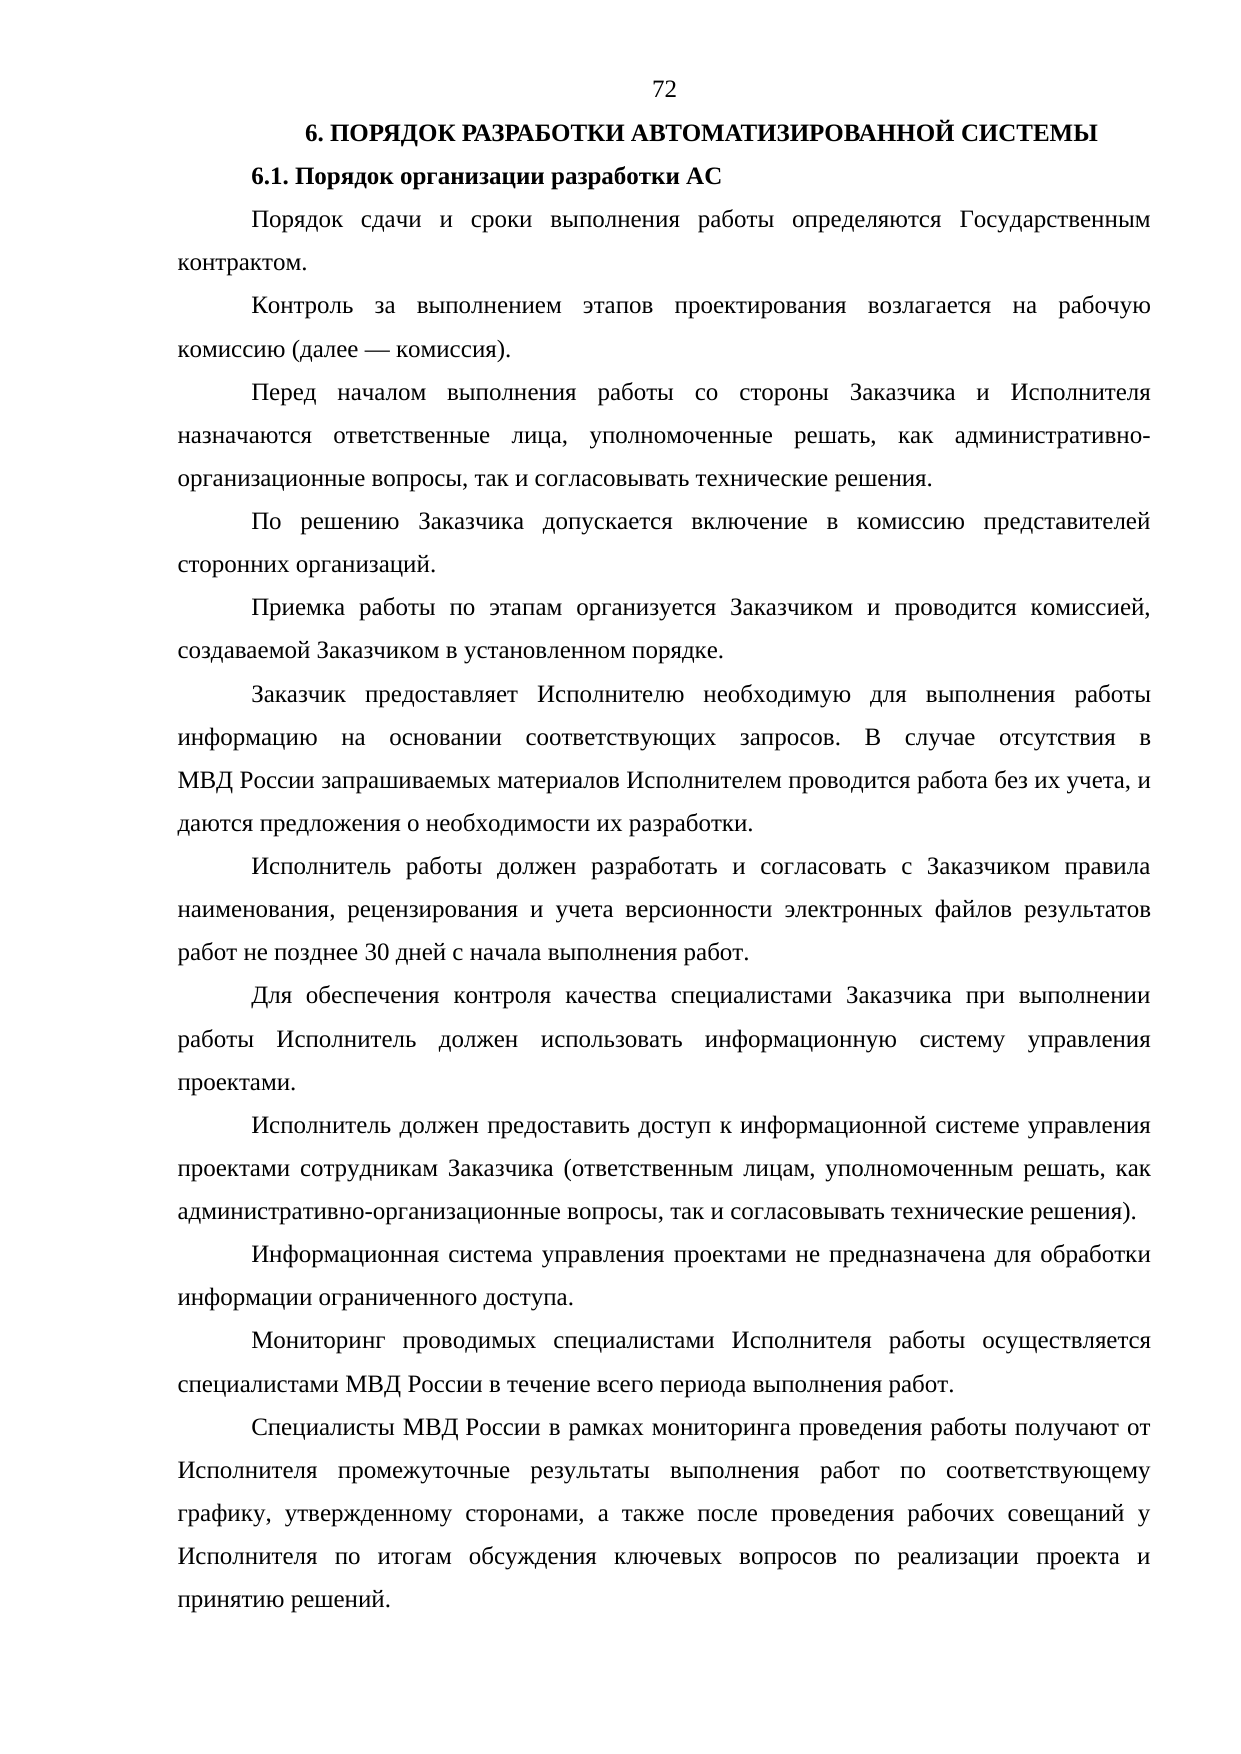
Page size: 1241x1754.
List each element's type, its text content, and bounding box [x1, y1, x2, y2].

subtitle Порядок разработки автоматизированной системы [177, 118, 1152, 147]
text Приемка работы по этапам организуется Заказчиком и проводится комиссией, создаваемой Заказчиком в установленном порядке. [177, 592, 1152, 664]
text Контроль за выполнением этапов проектирования возлагается на рабочую комиссию (далее — комиссия). [177, 291, 1152, 362]
text Для обеспечения контроля качества специалистами Заказчика при выполнении работы Исполнитель должен использовать информационную систему управления проектами. [177, 981, 1152, 1096]
text Исполнитель должен предоставить доступ к информационной системе управления проектами сотрудникам Заказчика (ответственным лицам, уполномоченным решать, как административно-организационные вопросы, так и согласовывать технические решения). [177, 1110, 1152, 1225]
subtitle Порядок организации разработки АС [177, 161, 1152, 190]
text Информационная система управления проектами не предназначена для обработки информации ограниченного доступа. [177, 1239, 1152, 1311]
text Заказчик предоставляет Исполнителю необходимую для выполнения работы информацию на основании соответствующих запросов. В случае отсутствия в МВД России запрашиваемых материалов Исполнителем проводится работа без их учета, и даются предложения о необходимости их разработки. [177, 679, 1152, 837]
text По решению Заказчика допускается включение в комиссию представителей сторонних организаций. [177, 506, 1152, 578]
text Специалисты МВД России в рамках мониторинга проведения работы получают от Исполнителя промежуточные результаты выполнения работ по соответствующему графику, утвержденному сторонами, а также после проведения рабочих совещаний у Исполнителя по итогам обсуждения ключевых вопросов по реализации проекта и принятию решений. [177, 1412, 1152, 1613]
text Исполнитель работы должен разработать и согласовать с Заказчиком правила наименования, рецензирования и учета версионности электронных файлов результатов работ не позднее 30 дней с начала выполнения работ. [177, 851, 1152, 966]
text Перед началом выполнения работы со стороны Заказчика и Исполнителя назначаются ответственные лица, уполномоченные решать, как административно-организационные вопросы, так и согласовывать технические решения. [177, 377, 1152, 492]
text Мониторинг проводимых специалистами Исполнителя работы осуществляется специалистами МВД России в течение всего периода выполнения работ. [177, 1326, 1152, 1397]
text Порядок сдачи и сроки выполнения работы определяются Государственным контрактом. [177, 204, 1152, 276]
